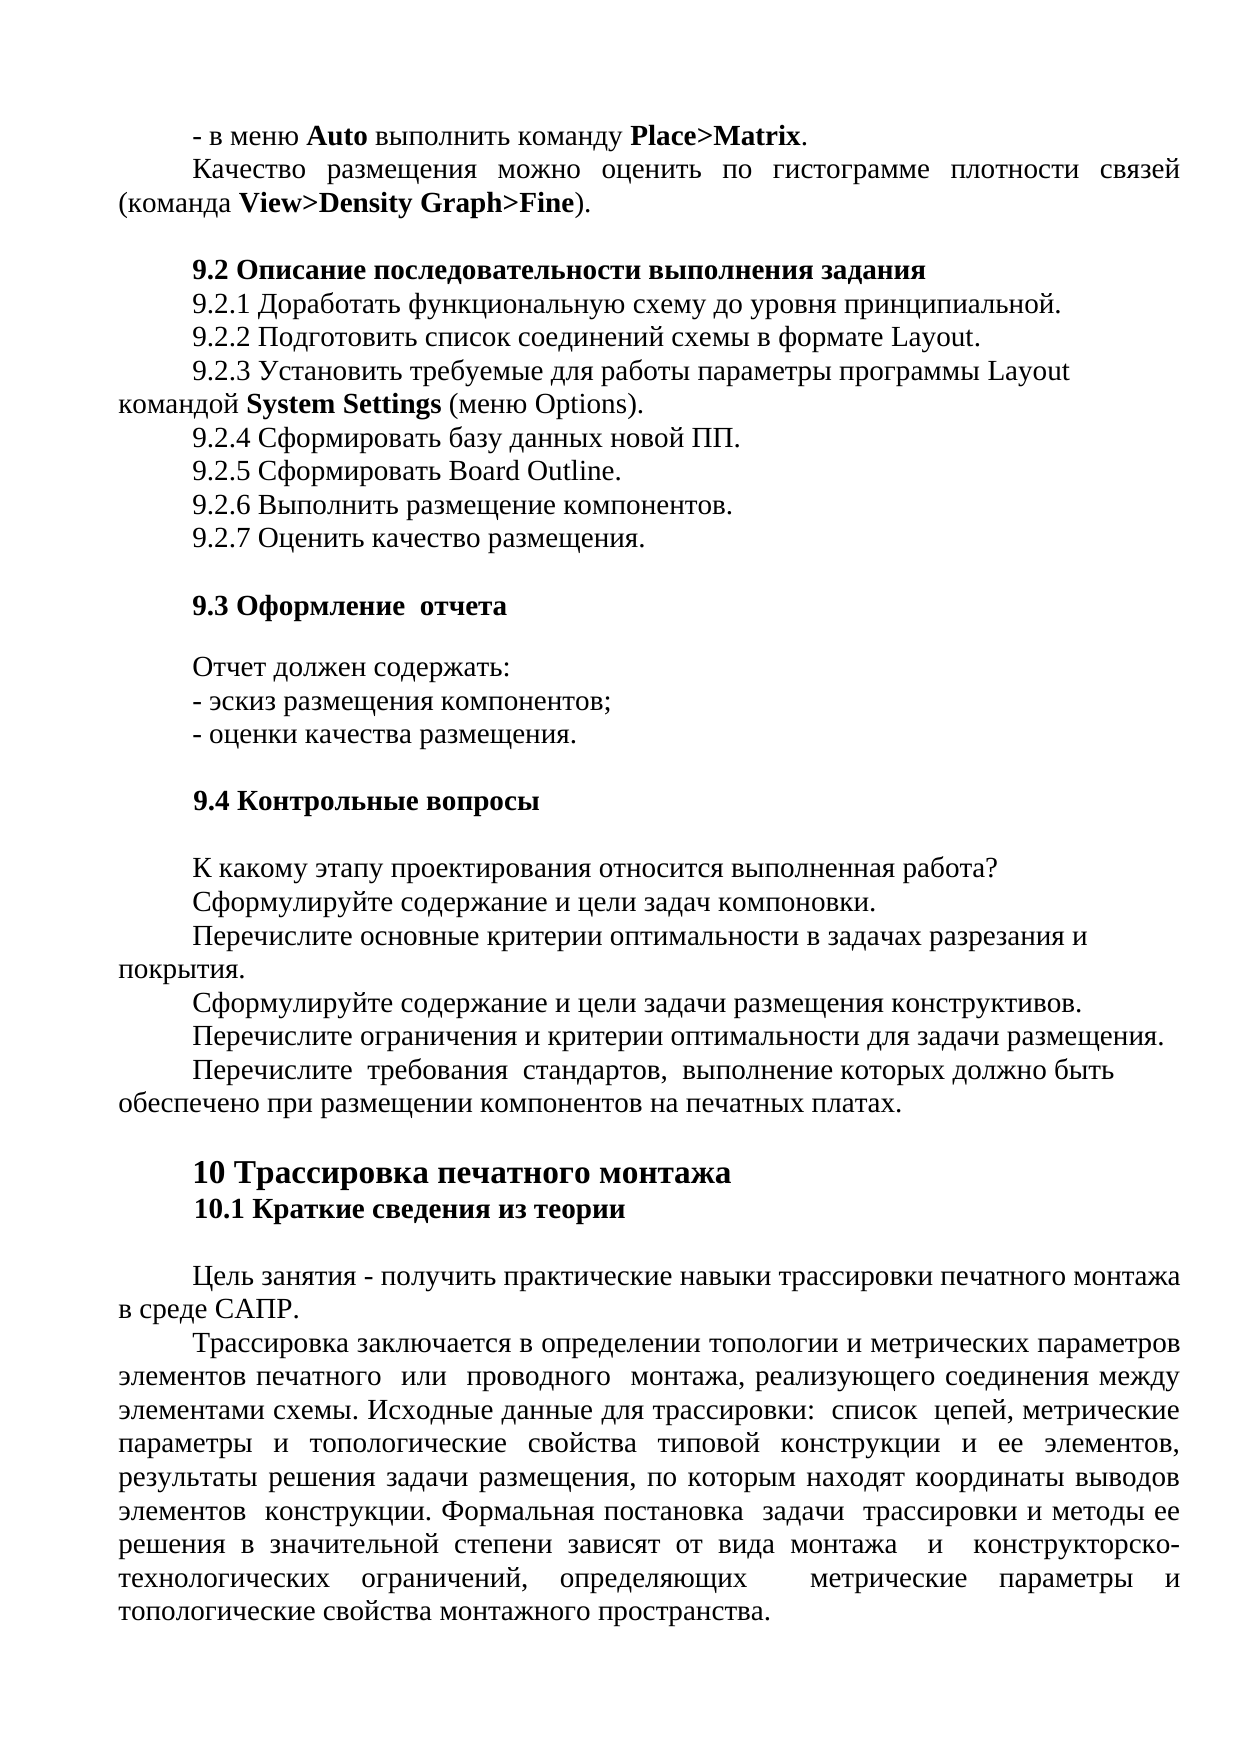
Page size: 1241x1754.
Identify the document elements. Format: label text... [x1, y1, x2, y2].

text Сформулируйте содержание и цели задачи размещения конструктивов. [118, 985, 1181, 1018]
text Перечислите требования стандартов, выполнение которых должно быть обеспечено при размещении компонентов на печатных платах. [118, 1052, 1181, 1119]
text Трассировка заключается в определении топологии и метрических параметров элементов печатного или проводного монтажа, реализующего соединения между элементами схемы. Исходные данные для трассировки: список цепей, метрические параметры и топологические свойства типовой конструкции и ее элементов, результаты решения задачи размещения, по которым находят координаты выводов элементов конструкции. Формальная постановка задачи трассировки и методы ее решения в значительной степени зависят от вида монтажа и конструкторско-технологических ограничений, определяющих метрические параметры и топологические свойства монтажного пространства. [118, 1325, 1181, 1627]
text Отчет должен содержать: [118, 649, 1181, 683]
text 9.2.3 Установить требуемые для работы параметры программы Layout командой System Settings (меню Options). [118, 353, 1181, 420]
text К какому этапу проектирования относится выполненная работа? [118, 851, 1181, 884]
text 10 Трассировка печатного монтажа [175, 1152, 1181, 1191]
text - в меню Auto выполнить команду Place>Matrix. [118, 118, 1181, 152]
text 9.2.7 Оценить качество размещения. [118, 521, 1181, 554]
text 9.3 Оформление отчета [192, 588, 1181, 621]
text Цель занятия - получить практические навыки трассировки печатного монтажа в среде САПР. [118, 1258, 1181, 1325]
text 9.4 Контрольные вопросы [118, 783, 1181, 817]
text 9.2.5 Сформировать Board Outline. [118, 453, 1181, 487]
text 10.1 Краткие сведения из теории [177, 1191, 1181, 1224]
text 9.2 Описание последовательности выполнения задания [118, 252, 1181, 286]
text Перечислите ограничения и критерии оптимальности для задачи размещения. [118, 1018, 1181, 1052]
text Сформулируйте содержание и цели задач компоновки. [118, 884, 1181, 918]
text Перечислите основные критерии оптимальности в задачах разрезания и покрытия. [118, 918, 1181, 985]
text - эскиз размещения компонентов; [118, 683, 1181, 716]
text 9.2.4 Сформировать базу данных новой ПП. [118, 420, 1181, 453]
text 9.2.6 Выполнить размещение компонентов. [118, 487, 1181, 521]
text - оценки качества размещения. [118, 716, 1181, 750]
text 9.2.1 Доработать функциональную схему до уровня принципиальной. [118, 286, 1181, 319]
text 9.2.2 Подготовить список соединений схемы в формате Layout. [118, 319, 1181, 353]
text Качество размещения можно оценить по гистограмме плотности связей (команда View>Density Graph>Fine). [118, 152, 1181, 219]
